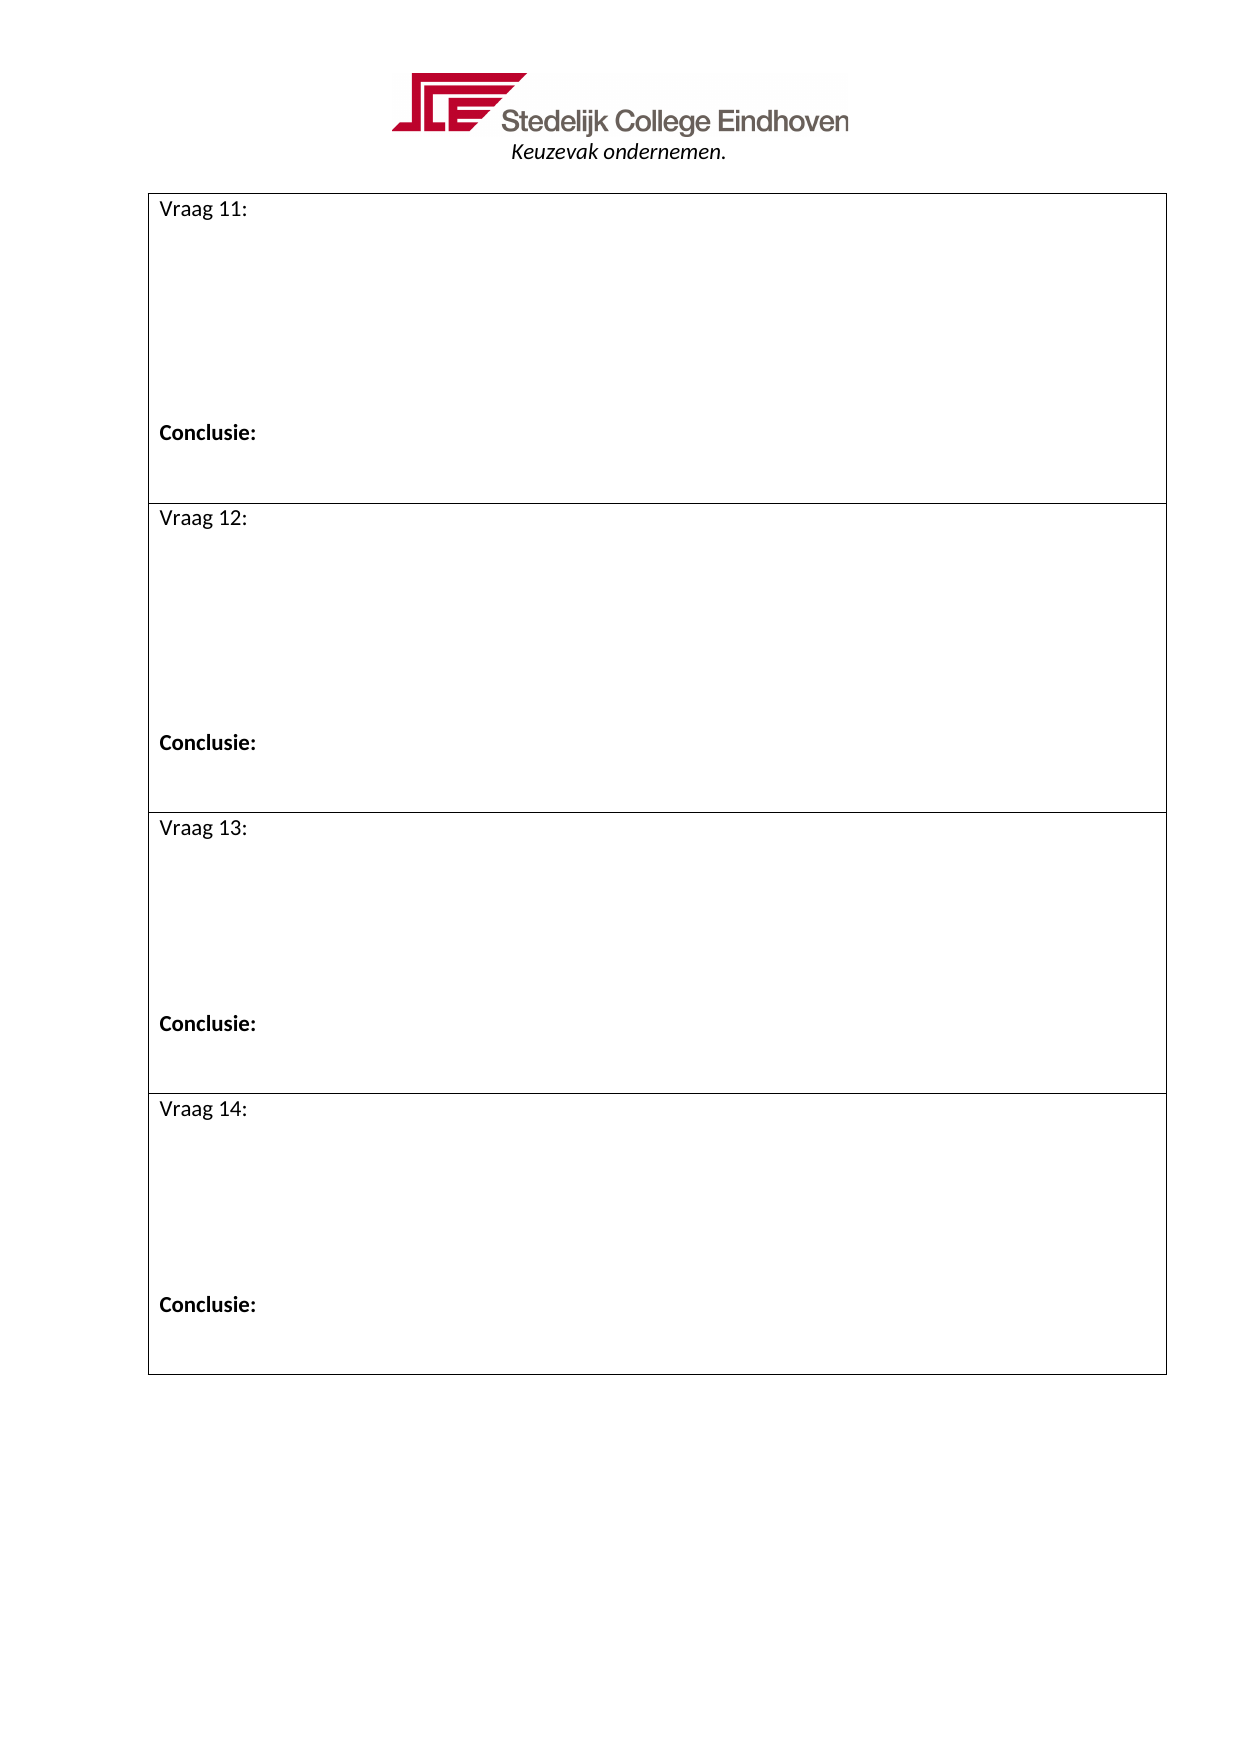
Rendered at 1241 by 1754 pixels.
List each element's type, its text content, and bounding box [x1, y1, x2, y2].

table_cell Vraag 12: Conclusie: [149, 504, 1166, 812]
table_cell Vraag 14: Conclusie: [149, 1094, 1166, 1374]
table_cell Vraag 13: Conclusie: [149, 813, 1166, 1093]
table_cell Vraag 11: Conclusie: [149, 194, 1166, 502]
picture [392, 73, 849, 137]
